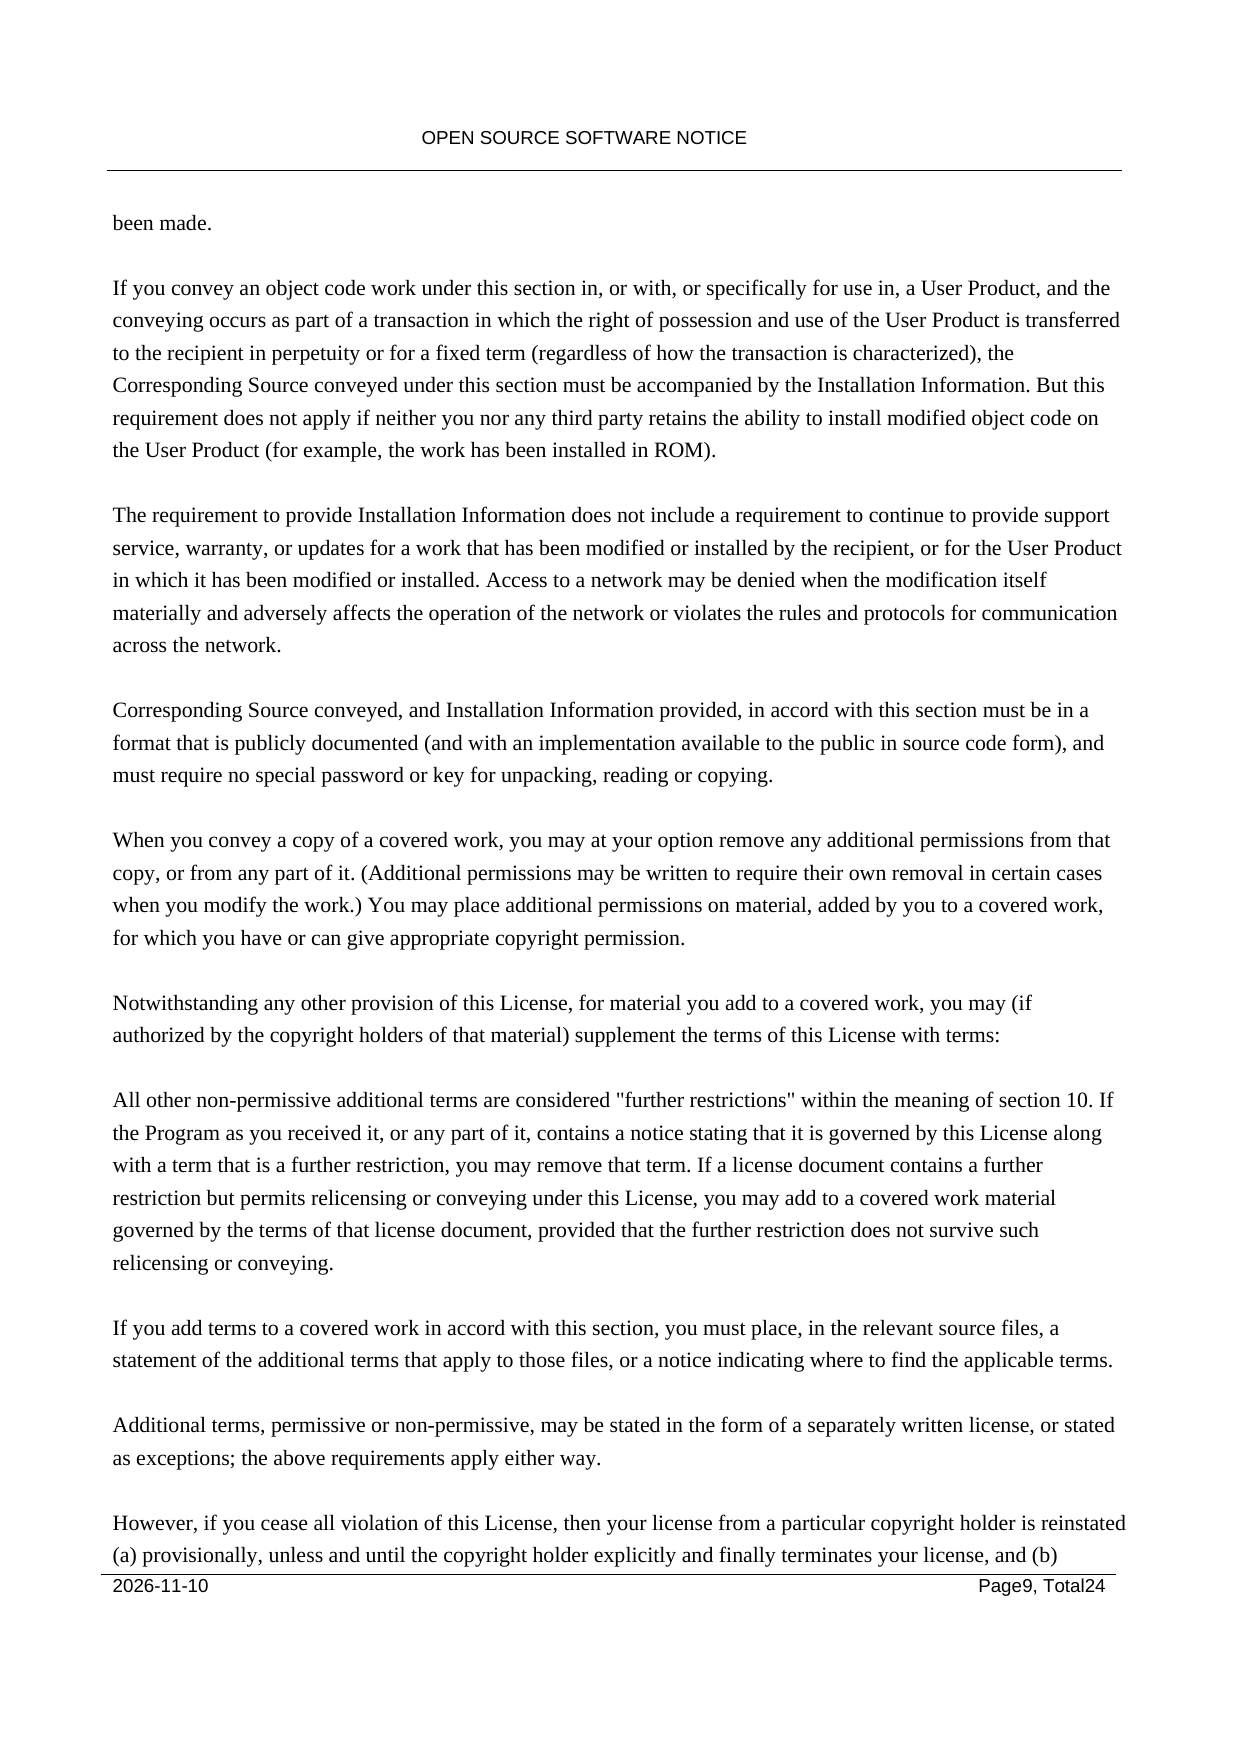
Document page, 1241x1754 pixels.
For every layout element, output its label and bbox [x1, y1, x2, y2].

text [112, 206, 1128, 1571]
